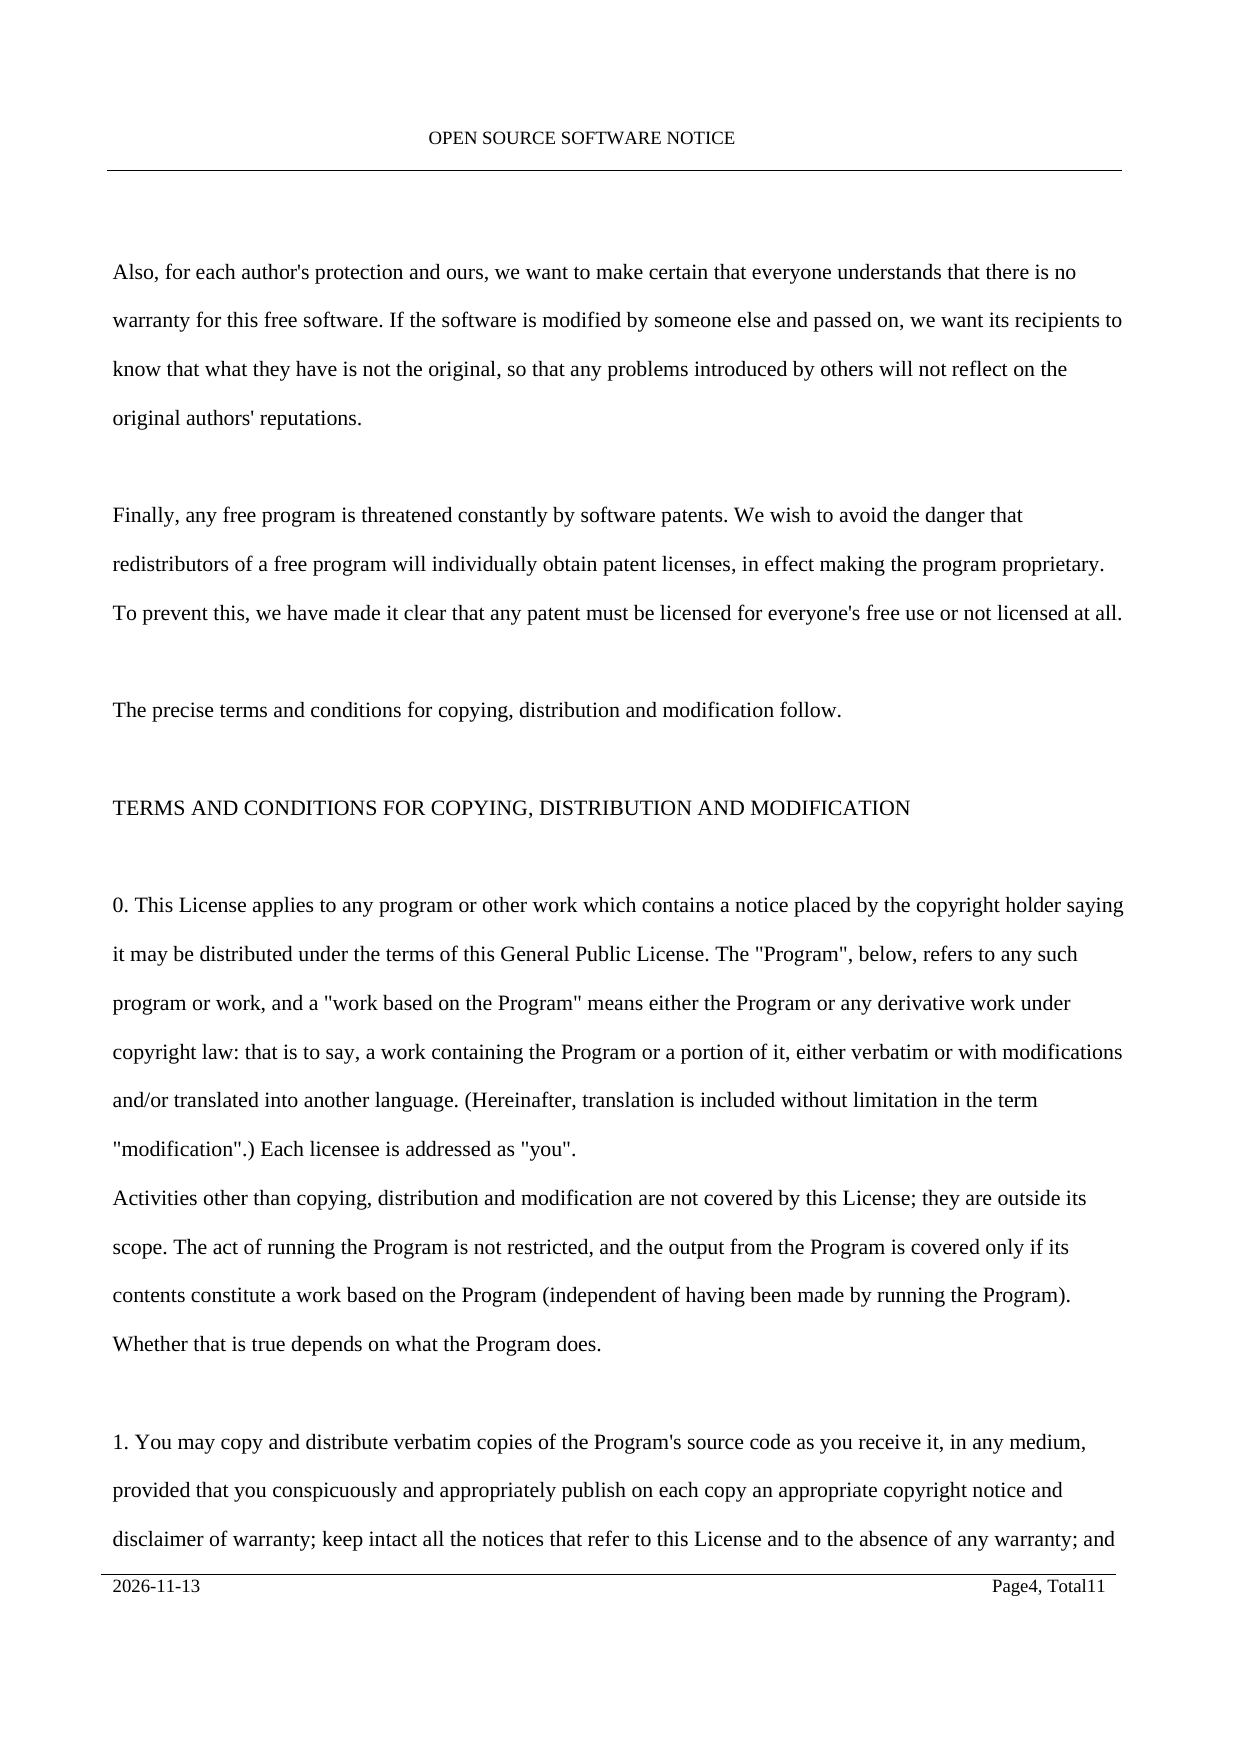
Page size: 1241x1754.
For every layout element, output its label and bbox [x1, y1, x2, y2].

text [112, 206, 1128, 1555]
